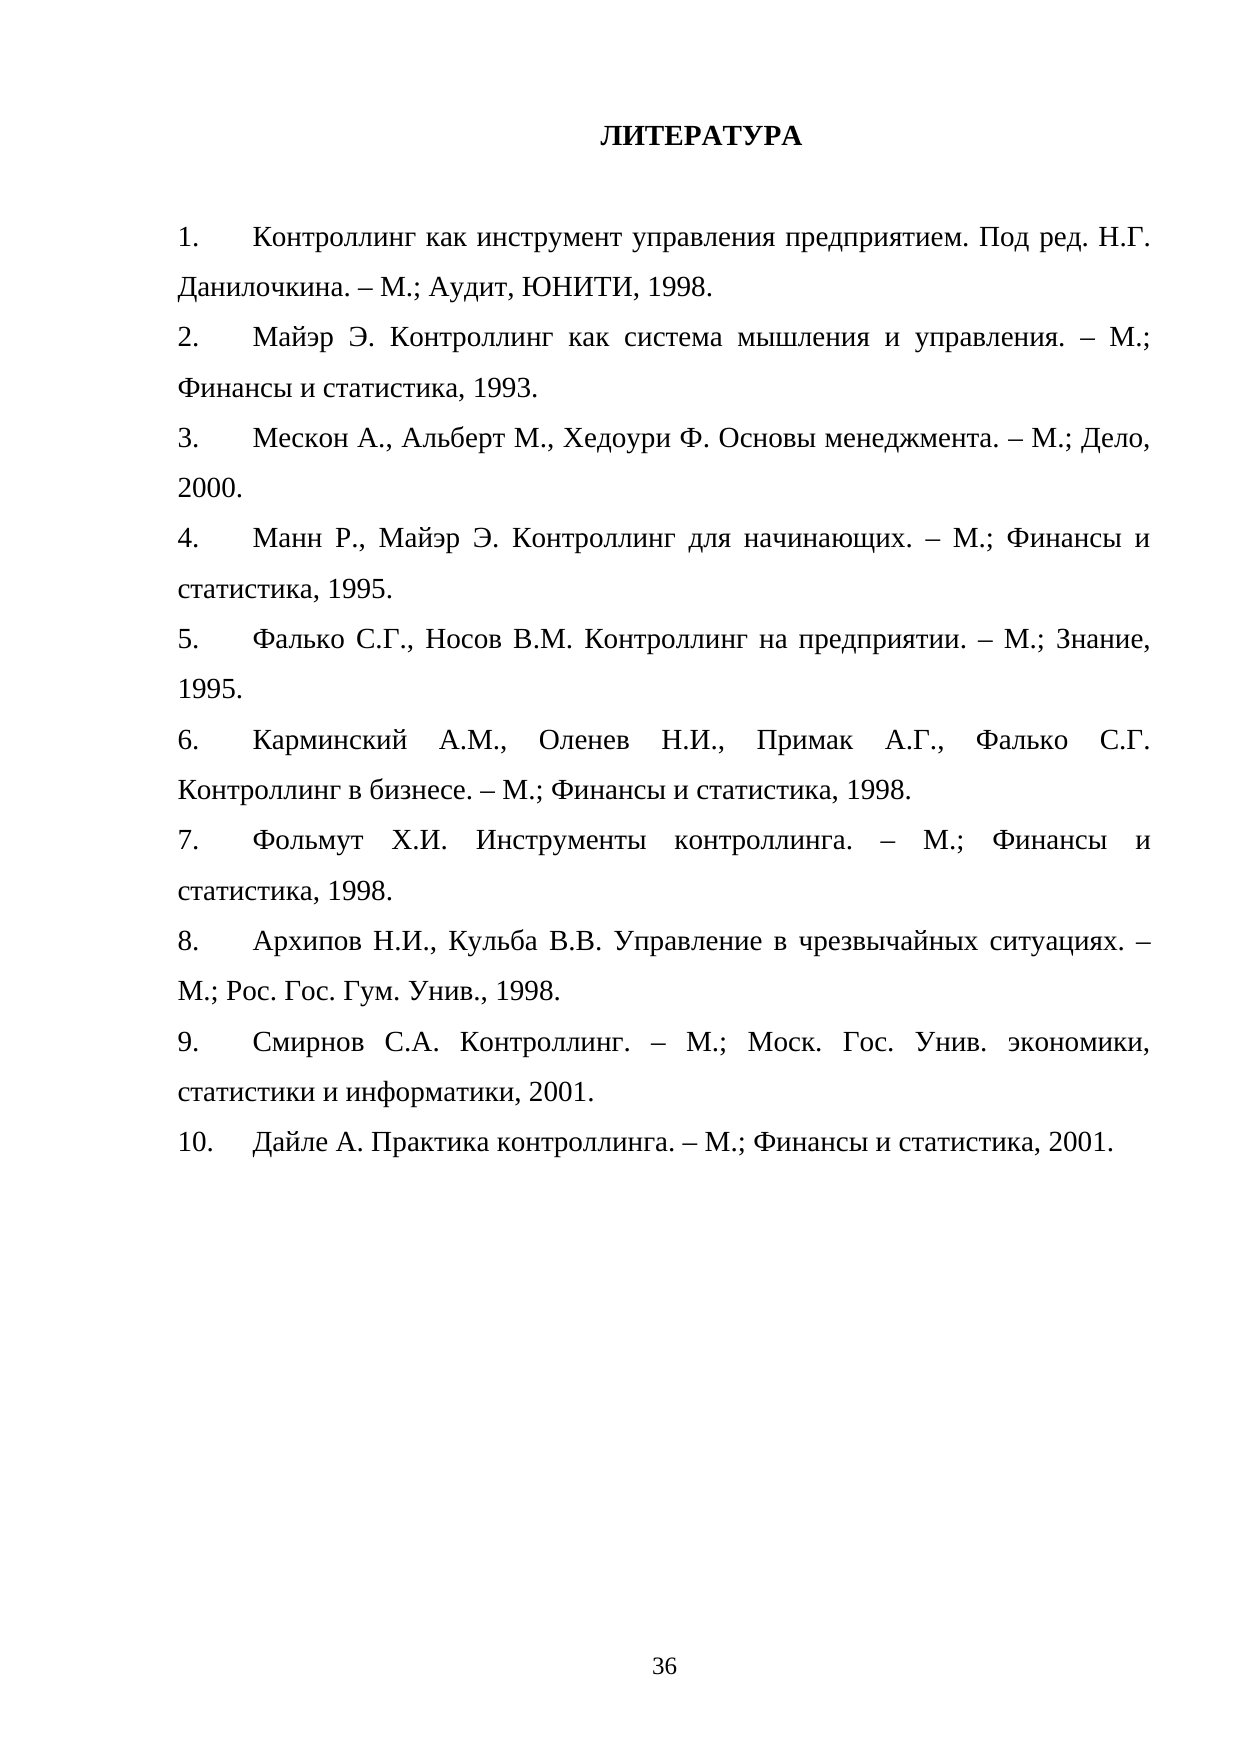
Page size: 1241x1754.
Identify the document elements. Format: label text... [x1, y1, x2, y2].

list Карминский А.М., Оленев Н.И., Примак А.Г., Фалько С.Г. Контроллинг в бизнесе. – М.; Финансы и статистика, 1998. [177, 722, 1152, 806]
list Майэр Э. Контроллинг как система мышления и управления. – М.; Финансы и статистика, 1993. [177, 319, 1152, 403]
list Фалько С.Г., Носов В.М. Контроллинг на предприятии. – М.; Знание, 1995. [177, 621, 1152, 705]
list Мескон А., Альберт М., Хедоури Ф. Основы менеджмента. – М.; Дело, 2000. [177, 420, 1152, 504]
list Дайле А. Практика контроллинга. – М.; Финансы и статистика, 2001. [177, 1124, 1152, 1158]
list Смирнов С.А. Контроллинг. – М.; Моск. Гос. Унив. экономики, статистики и информатики, 2001. [177, 1024, 1152, 1108]
list Архипов Н.И., Кульба В.В. Управление в чрезвычайных ситуациях. – М.; Рос. Гос. Гум. Унив., 1998. [177, 923, 1152, 1007]
list Контроллинг как инструмент управления предприятием. Под ред. Н.Г. Данилочкина. – М.; Аудит, ЮНИТИ, 1998. [177, 219, 1152, 303]
list Фольмут Х.И. Инструменты контроллинга. – М.; Финансы и статистика, 1998. [177, 822, 1152, 906]
list Манн Р., Майэр Э. Контроллинг для начинающих. – М.; Финансы и статистика, 1995. [177, 521, 1152, 604]
list ЛИТЕРАТУРА [177, 118, 1152, 152]
